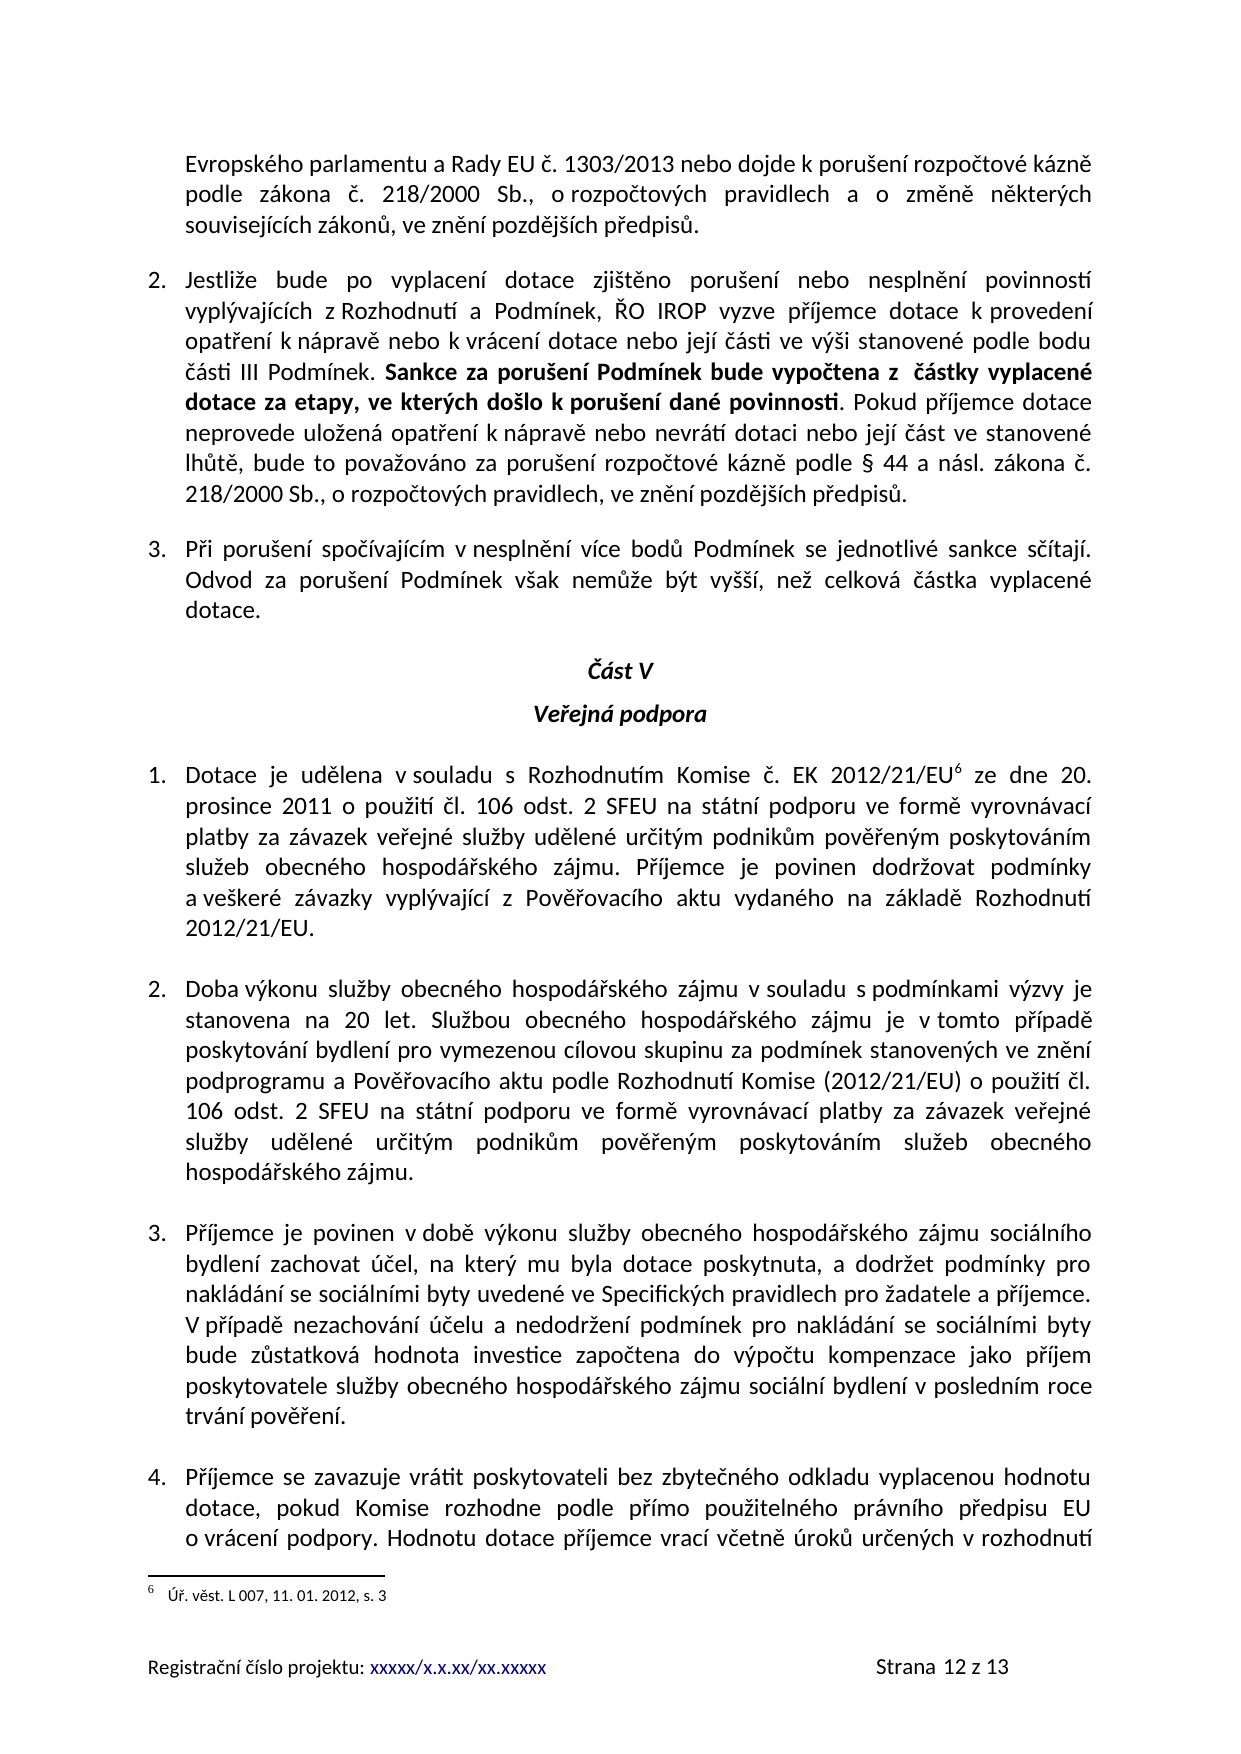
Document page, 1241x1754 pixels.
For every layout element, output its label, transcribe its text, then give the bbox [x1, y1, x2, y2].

list Při porušení spočívajícím v nesplnění více bodů Podmínek se jednotlivé sankce sčítají. Odvod za porušení Podmínek však nemůže být vyšší, než celková částka vyplacené dotace. [148, 533, 1092, 625]
list Doba výkonu služby obecného hospodářského zájmu v souladu s podmínkami výzvy je stanovena na 20 let. Službou obecného hospodářského zájmu je v tomto případě poskytování bydlení pro vymezenou cílovou skupinu za podmínek stanovených ve znění podprogramu a Pověřovacího aktu podle Rozhodnutí Komise (2012/21/EU) o použití čl. 106 odst. 2 SFEU na státní podporu ve formě vyrovnávací platby za závazek veřejné služby udělené určitým podnikům pověřeným poskytováním služeb obecného hospodářského zájmu. [148, 973, 1092, 1187]
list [148, 1462, 1092, 1553]
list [148, 148, 1092, 239]
list Dotace je udělena v souladu s Rozhodnutím Komise č. EK 2012/21/EU ze dne 20. prosince 2011 o použití čl. 106 odst. 2 SFEU na státní podporu ve formě vyrovnávací platby za závazek veřejné služby udělené určitým podnikům pověřeným poskytováním služeb obecného hospodářského zájmu. Příjemce je povinen dodržovat podmínky a veškeré závazky vyplývající z Pověřovacího aktu vydaného na základě Rozhodnutí 2012/21/EU. [148, 759, 1092, 943]
text Část V [148, 656, 1092, 686]
list Příjemce je povinen v době výkonu služby obecného hospodářského zájmu sociálního bydlení zachovat účel, na který mu byla dotace poskytnuta, a dodržet podmínky pro nakládání se sociálními byty uvedené ve Specifických pravidlech pro žadatele a příjemce. V případě nezachování účelu a nedodržení podmínek pro nakládání se sociálními byty bude zůstatková hodnota investice započtena do výpočtu kompenzace jako příjem poskytovatele služby obecného hospodářského zájmu sociální bydlení v posledním roce trvání pověření. [148, 1217, 1092, 1431]
list Jestliže bude po vyplacení dotace zjištěno porušení nebo nesplnění povinností vyplývajících z Rozhodnutí a Podmínek, ŘO IROP vyzve příjemce dotace k provedení opatření k nápravě nebo k vrácení dotace nebo její části ve výši stanovené podle bodu části III Podmínek. Sankce za porušení Podmínek bude vypočtena z částky vyplacené dotace za etapy, ve kterých došlo k porušení dané povinnosti. Pokud příjemce dotace neprovede uložená opatření k nápravě nebo nevrátí dotaci nebo její část ve stanovené lhůtě, bude to považováno za porušení rozpočtové kázně podle § 44 a násl. zákona č. 218/2000 Sb., o rozpočtových pravidlech, ve znění pozdějších předpisů. [148, 264, 1092, 508]
text Veřejná podpora [148, 698, 1092, 729]
